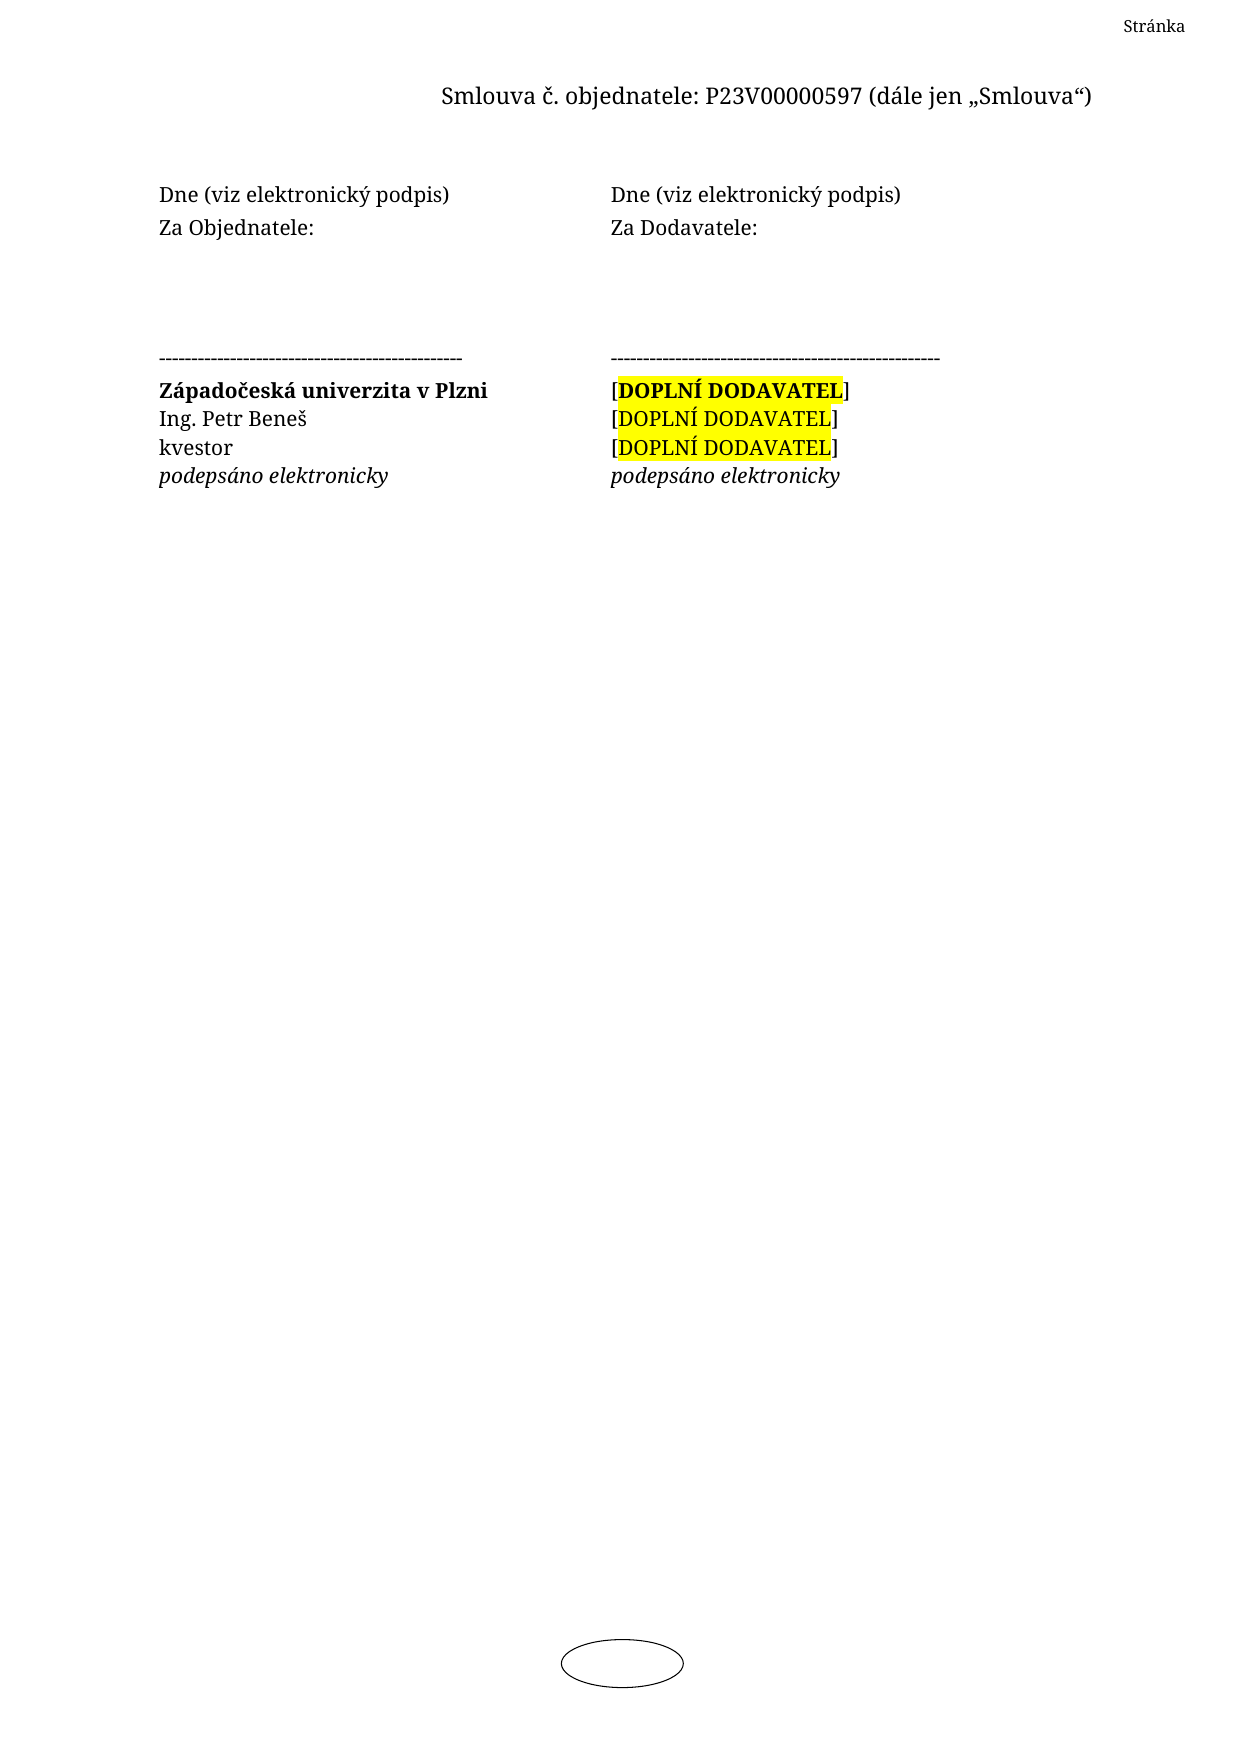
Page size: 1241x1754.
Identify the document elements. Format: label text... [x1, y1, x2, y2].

table_header Dne (viz elektronický podpis) Za Dodavatele: --------------------------------------------------- [DOPLNÍ DODAVATEL] [DOPLNÍ DODAVATEL] [DOPLNÍ DODAVATEL] podepsáno elektronicky [599, 180, 1051, 490]
table_header Dne (viz elektronický podpis) Za Objednatele: ----------------------------------------------- Západočeská univerzita v Plzni Ing. Petr Beneš kvestor podepsáno elektronicky [148, 180, 599, 490]
